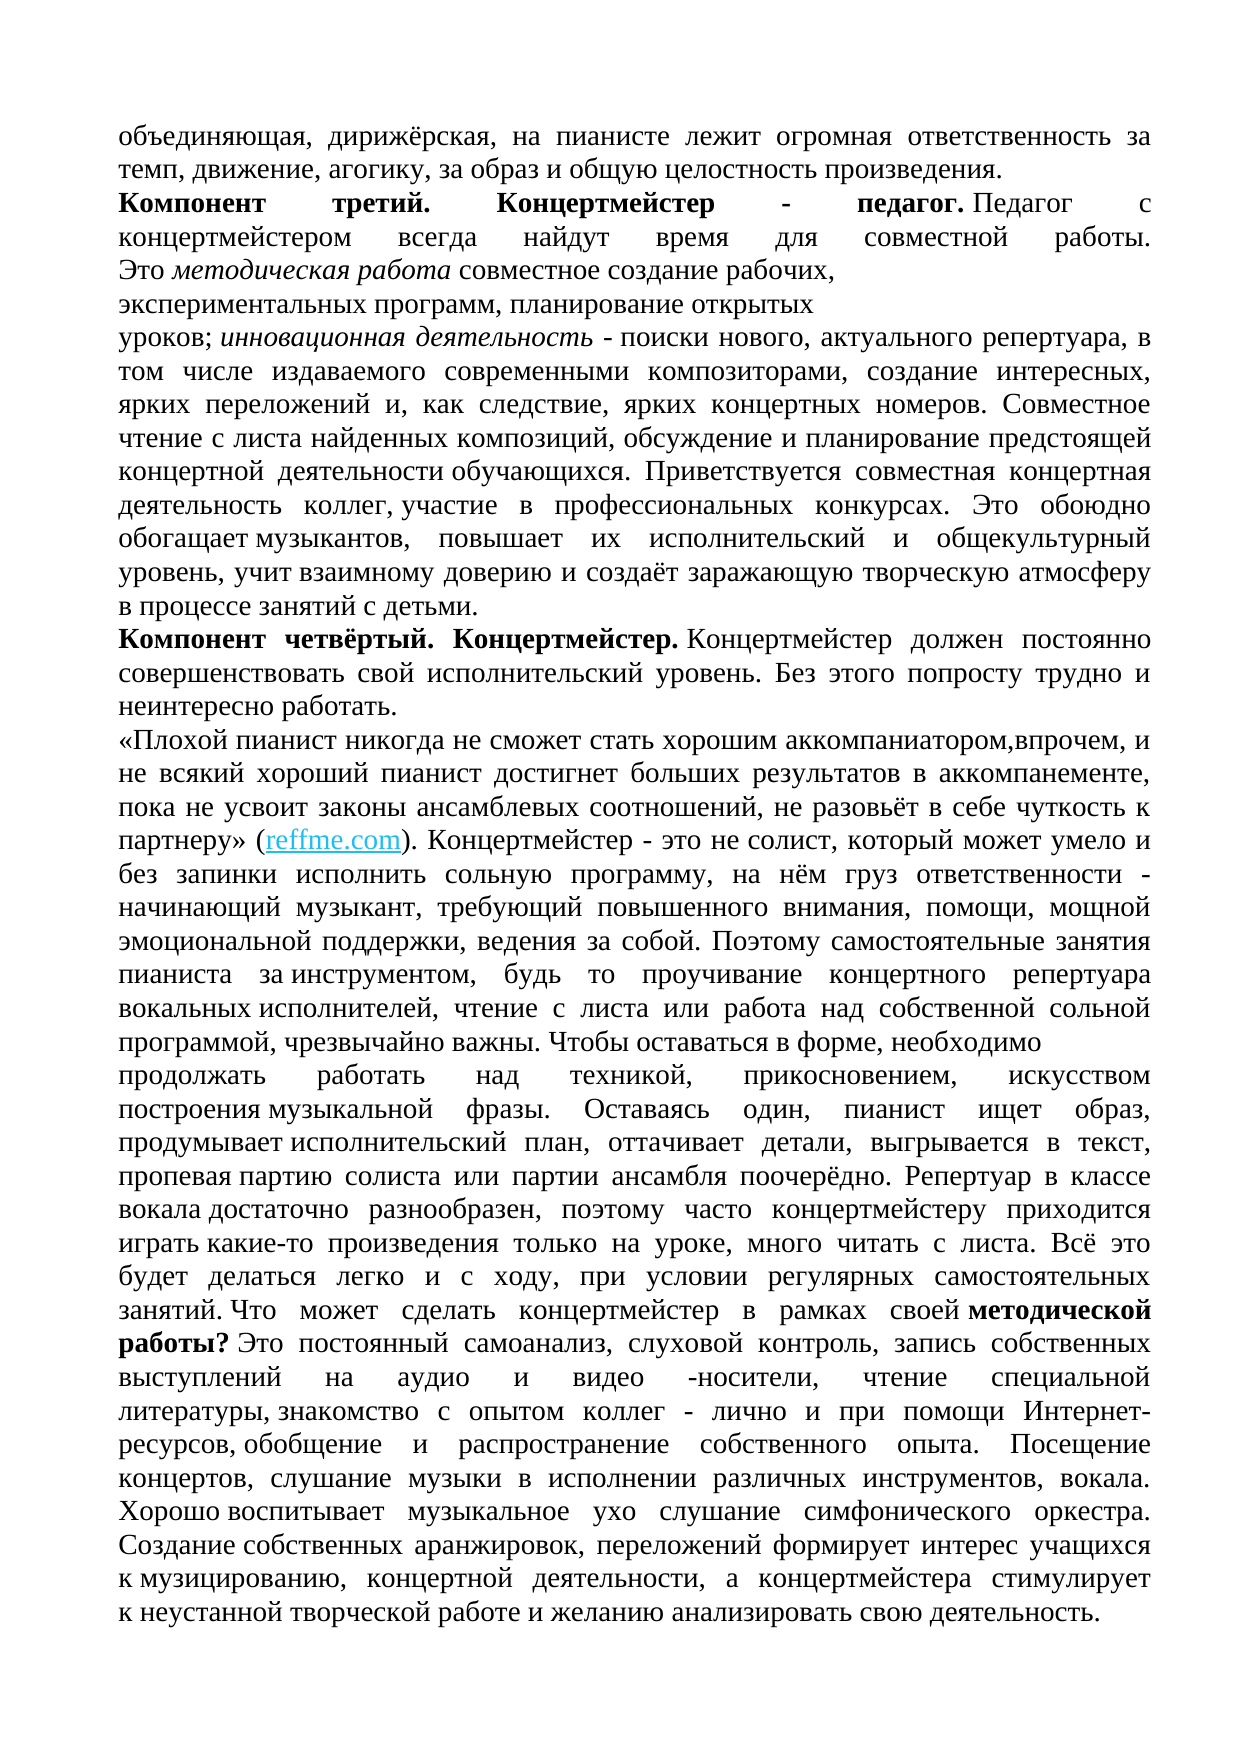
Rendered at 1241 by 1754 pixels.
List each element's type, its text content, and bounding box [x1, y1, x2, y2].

text уроков; инновационная деятельность - поиски нового, актуального репертуара, в том числе издаваемого современными композиторами, создание интересных, ярких переложений и, как следствие, ярких концертных номеров. Совместное чтение с листа найденных композиций, обсуждение и планирование предстоящей концертной деятельности обучающихся. Приветствуется совместная концертная деятельность коллег, участие в профессиональных конкурсах. Это обоюдно обогащает музыкантов, повышает их исполнительский и общекультурный уровень, учит взаимному доверию и создаёт заражающую творческую атмосферу в процессе занятий с детьми. [118, 319, 1152, 621]
text экспериментальных программ, планирование открытых [118, 286, 1152, 319]
text «Плохой пианист никогда не сможет стать хорошим аккомпаниатором,впрочем, и не всякий хороший пианист достигнет больших результатов в аккомпанементе, пока не усвоит законы ансамблевых соотношений, не разовьёт в себе чуткость к партнеру» (reffme.com). Концертмейстер - это не солист, который может умело и без запинки исполнить сольную программу, на нём груз ответственности - начинающий музыкант, требующий повышенного внимания, помощи, мощной эмоциональной поддержки, ведения за собой. Поэтому самостоятельные занятия пианиста за инструментом, будь то проучивание концертного репертуара вокальных исполнителей, чтение с листа или работа над собственной сольной программой, чрезвычайно важны. Чтобы оставаться в форме, необходимо [118, 722, 1152, 1057]
text Компонент четвёртый. Концертмейстер. Концертмейстер должен постоянно совершенствовать свой исполнительский уровень. Без этого попросту трудно и неинтересно работать. [118, 621, 1152, 722]
text продолжать работать над техникой, прикосновением, искусством построения музыкальной фразы. Оставаясь один, пианист ищет образ, продумывает исполнительский план, оттачивает детали, выгрывается в текст, пропевая партию солиста или партии ансамбля поочерёдно. Репертуар в классе вокала достаточно разнообразен, поэтому часто концертмейстеру приходится играть какие-то произведения только на уроке, много читать с листа. Всё это будет делаться легко и с ходу, при условии регулярных самостоятельных занятий. Что может сделать концертмейстер в рамках своей методической работы? Это постоянный самоанализ, слуховой контроль, запись собственных выступлений на аудио и видео -носители, чтение специальной литературы, знакомство с опытом коллег - лично и при помощи Интернет-ресурсов, обобщение и распространение собственного опыта. Посещение концертов, слушание музыки в исполнении различных инструментов, вокала. Хорошо воспитывает музыкальное ухо слушание симфонического оркестра. Создание собственных аранжировок, переложений формирует интерес учащихся к музицированию, концертной деятельности, а концертмейстера стимулирует к неустанной творческой работе и желанию анализировать свою деятельность. [118, 1057, 1152, 1627]
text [118, 118, 1152, 185]
text Компонент третий. Концертмейстер - педагог. Педагог с концертмейстером всегда найдут время для совместной работы. Это методическая работа совместное создание рабочих, [118, 185, 1152, 286]
